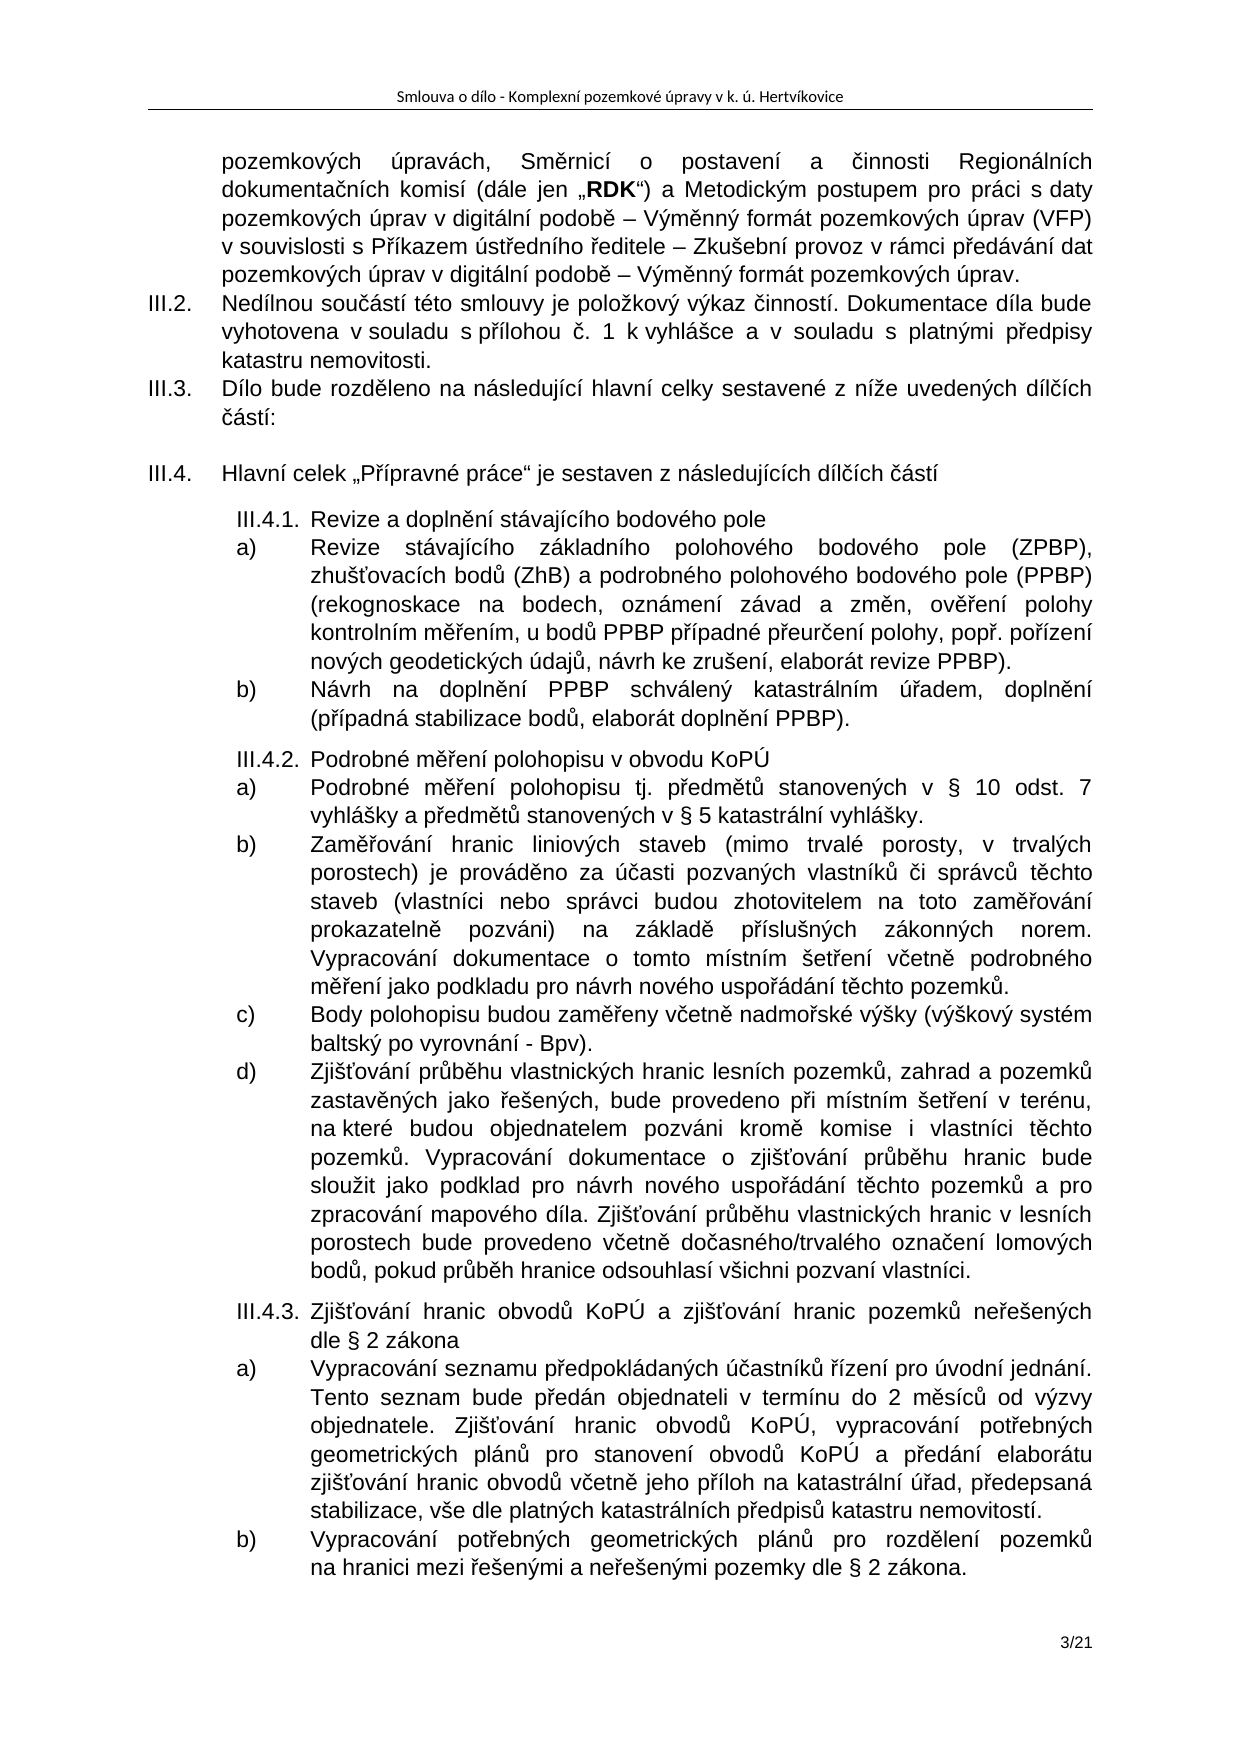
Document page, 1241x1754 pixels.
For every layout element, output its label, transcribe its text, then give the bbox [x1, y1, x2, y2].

text Podrobné měření polohopisu tj. předmětů stanovených v § 10 odst. 7 vyhlášky a předmětů stanovených v § 5 katastrální vyhlášky. [236, 774, 1093, 829]
text Revize a doplnění stávajícího bodového pole [236, 506, 1093, 532]
text Vypracování potřebných geometrických plánů pro rozdělení pozemků na hranici mezi řešenými a neřešenými pozemky dle § 2 zákona. [236, 1526, 1093, 1581]
text Podrobné měření polohopisu v obvodu KoPÚ [236, 746, 1093, 772]
text Zjišťování hranic obvodů KoPÚ a zjišťování hranic pozemků neřešených dle § 2 zákona [236, 1298, 1093, 1353]
list Hlavní celek „Přípravné práce“ je sestaven z následujících dílčích částí [148, 460, 1093, 487]
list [148, 148, 1093, 288]
list Dílo bude rozděleno na následující hlavní celky sestavené z níže uvedených dílčích částí: [148, 375, 1093, 430]
text Body polohopisu budou zaměřeny včetně nadmořské výšky (výškový systém baltský po vyrovnání - Bpv). [236, 1001, 1093, 1056]
text Zjišťování průběhu vlastnických hranic lesních pozemků, zahrad a pozemků zastavěných jako řešených, bude provedeno při místním šetření v terénu, na které budou objednatelem pozváni kromě komise i vlastníci těchto pozemků. Vypracování dokumentace o zjišťování průběhu hranic bude sloužit jako podklad pro návrh nového uspořádání těchto pozemků a pro zpracování mapového díla. Zjišťování průběhu vlastnických hranic v lesních porostech bude provedeno včetně dočasného/trvalého označení lomových bodů, pokud průběh hranice odsouhlasí všichni pozvaní vlastníci. [236, 1058, 1093, 1284]
text Návrh na doplnění PPBP schválený katastrálním úřadem, doplnění (případná stabilizace bodů, elaborát doplnění PPBP). [236, 676, 1093, 731]
text Vypracování seznamu předpokládaných účastníků řízení pro úvodní jednání. Tento seznam bude předán objednateli v termínu do 2 měsíců od výzvy objednatele. Zjišťování hranic obvodů KoPÚ, vypracování potřebných geometrických plánů pro stanovení obvodů KoPÚ a předání elaborátu zjišťování hranic obvodů včetně jeho příloh na katastrální úřad, předepsaná stabilizace, vše dle platných katastrálních předpisů katastru nemovitostí. [236, 1355, 1093, 1524]
text Zaměřování hranic liniových staveb (mimo trvalé porosty, v trvalých porostech) je prováděno za účasti pozvaných vlastníků či správců těchto staveb (vlastníci nebo správci budou zhotovitelem na toto zaměřování prokazatelně pozváni) na základě příslušných zákonných norem. Vypracování dokumentace o tomto místním šetření včetně podrobného měření jako podkladu pro návrh nového uspořádání těchto pozemků. [236, 831, 1093, 999]
text Revize stávajícího základního polohového bodového pole (ZPBP), zhušťovacích bodů (ZhB) a podrobného polohového bodového pole (PPBP) (rekognoskace na bodech, oznámení závad a změn, ověření polohy kontrolním měřením, u bodů PPBP případné přeurčení polohy, popř. pořízení nových geodetických údajů, návrh ke zrušení, elaborát revize PPBP). [236, 534, 1093, 674]
list Nedílnou součástí této smlouvy je položkový výkaz činností. Dokumentace díla bude vyhotovena v souladu s přílohou č. 1 k vyhlášce a v souladu s platnými předpisy katastru nemovitosti. [148, 290, 1093, 373]
